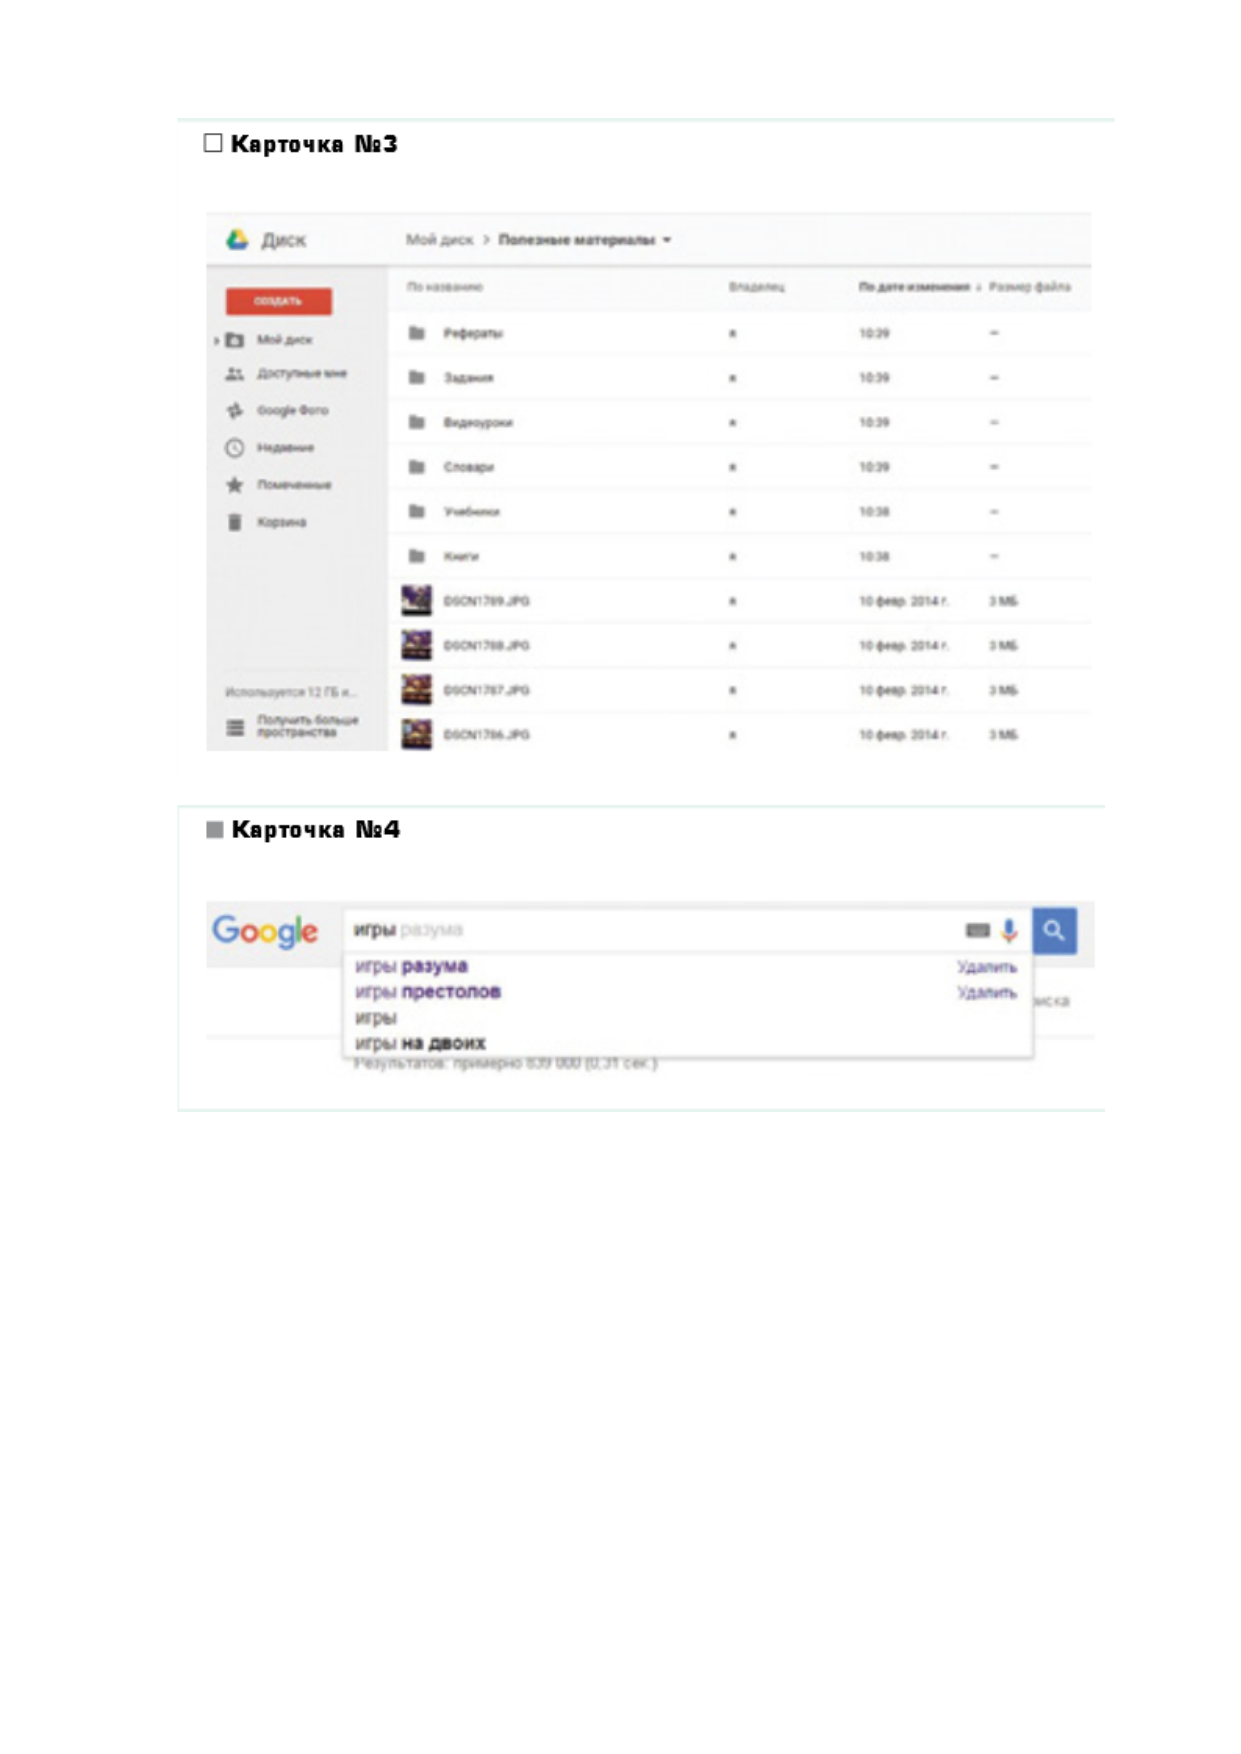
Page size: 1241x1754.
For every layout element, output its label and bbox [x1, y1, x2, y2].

picture [177, 805, 1106, 1112]
picture [177, 118, 1115, 781]
